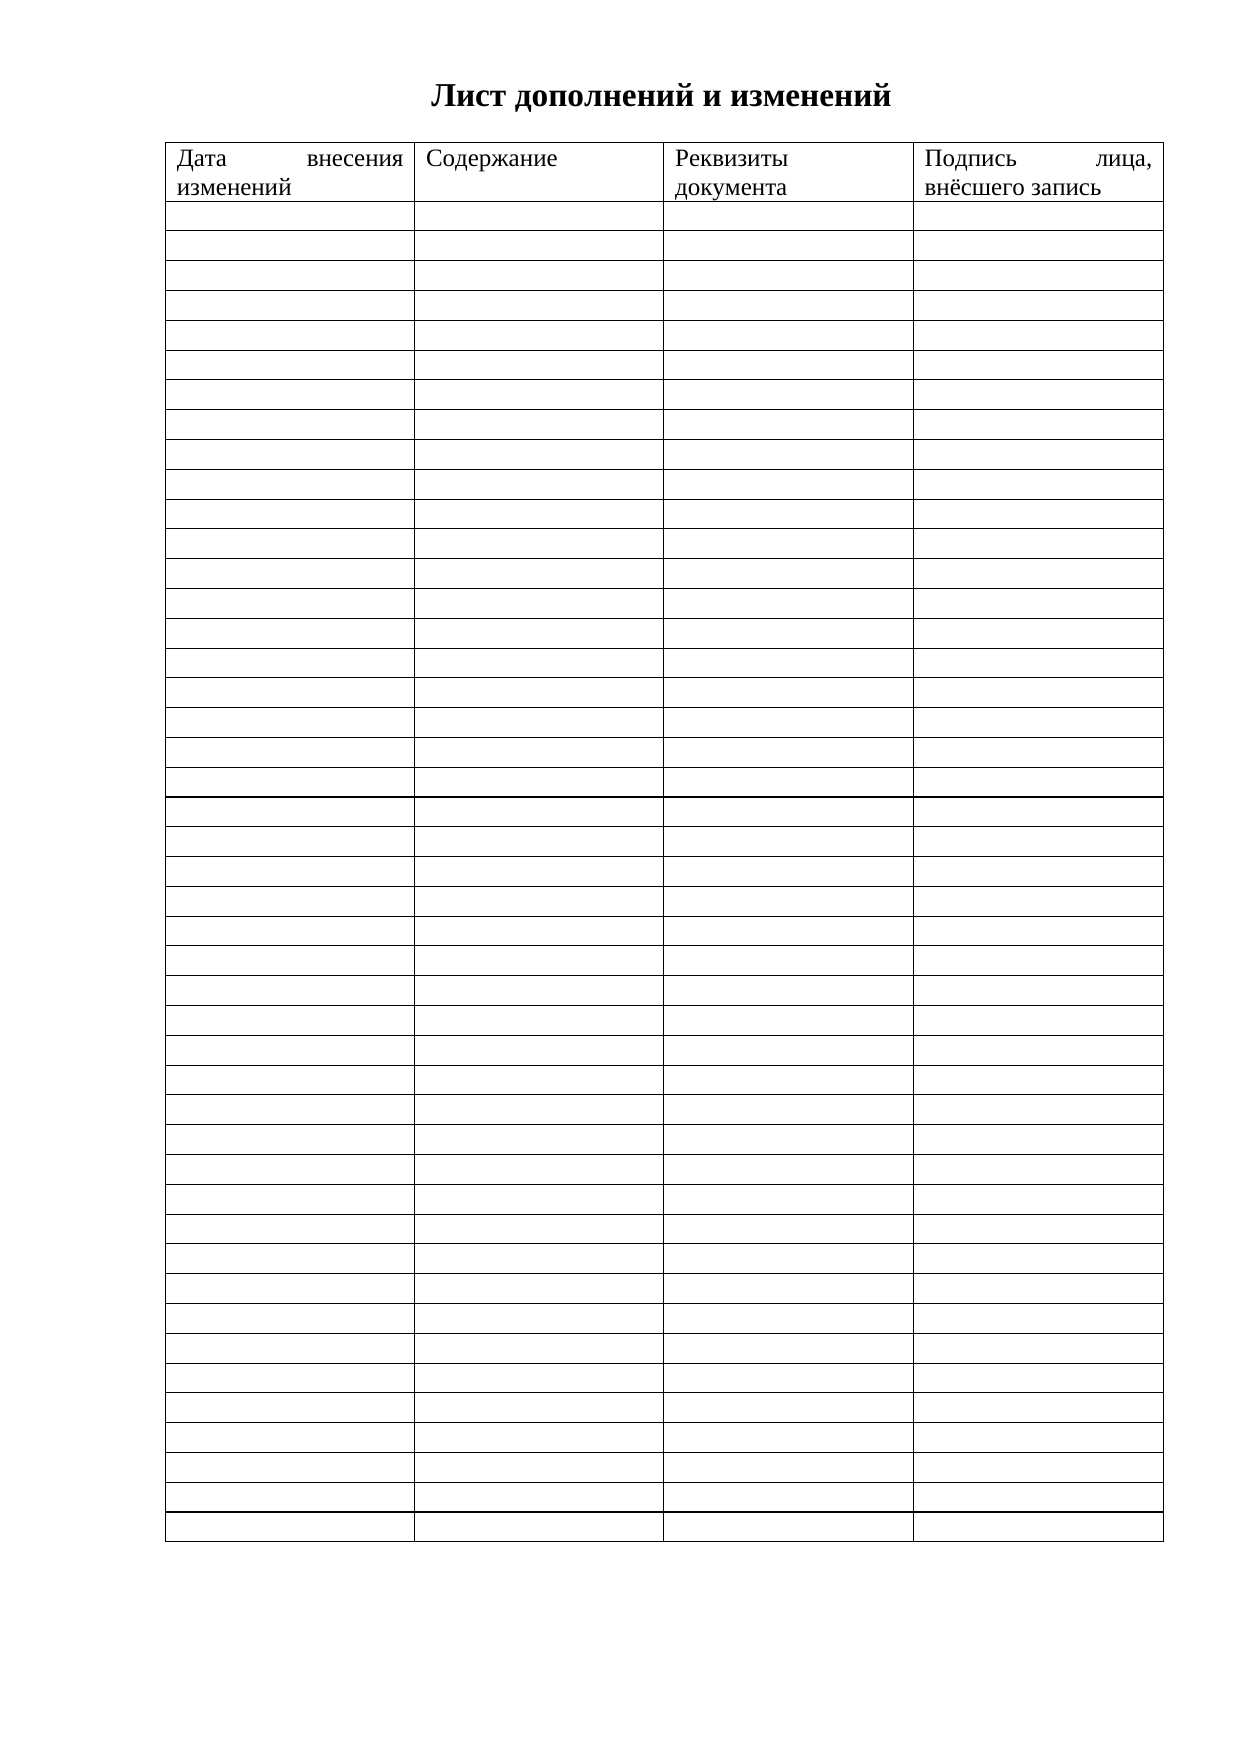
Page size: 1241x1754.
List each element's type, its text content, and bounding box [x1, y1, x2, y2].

table_cell [166, 768, 414, 796]
table_cell [914, 1155, 1163, 1184]
table_cell [914, 410, 1163, 439]
table_cell [166, 708, 414, 737]
table_cell [914, 1185, 1163, 1213]
table_cell [166, 887, 414, 916]
table_cell [166, 321, 414, 349]
table_cell [166, 1453, 414, 1482]
table_cell [914, 619, 1163, 647]
table_cell [664, 559, 913, 588]
table_cell [664, 976, 913, 1005]
table_cell [914, 1244, 1163, 1273]
table_cell [415, 1244, 663, 1273]
table_cell [664, 1304, 913, 1333]
table_cell [664, 321, 913, 349]
table_cell [664, 1453, 913, 1482]
text Лист дополнений и изменений [171, 75, 1152, 113]
table_cell [415, 768, 663, 796]
table_cell [166, 1066, 414, 1094]
table_cell [914, 500, 1163, 528]
table_cell [664, 1274, 913, 1303]
table_cell [914, 1364, 1163, 1392]
table_cell [166, 559, 414, 588]
table_cell [166, 500, 414, 528]
table_cell [415, 380, 663, 409]
table_cell [415, 1125, 663, 1154]
table_cell [914, 1006, 1163, 1035]
table_cell [415, 1513, 663, 1541]
table_cell [664, 1215, 913, 1243]
table_cell [664, 1364, 913, 1392]
table_cell [914, 380, 1163, 409]
table_cell [415, 1036, 663, 1064]
table_cell [166, 619, 414, 647]
table_cell [166, 231, 414, 260]
table_cell [664, 470, 913, 498]
table_cell [664, 291, 913, 320]
table_cell [166, 440, 414, 469]
table_cell [664, 589, 913, 618]
table_cell [415, 351, 663, 379]
table_cell [166, 1334, 414, 1362]
table_cell [664, 1185, 913, 1213]
table_cell [914, 261, 1163, 290]
table_cell [914, 946, 1163, 975]
table_cell [166, 261, 414, 290]
table_cell [914, 1453, 1163, 1482]
table_cell [415, 887, 663, 916]
table_cell [914, 678, 1163, 707]
table_cell [166, 1125, 414, 1154]
table_cell [664, 917, 913, 945]
table_cell [166, 589, 414, 618]
table_cell [166, 1274, 414, 1303]
table_cell [914, 976, 1163, 1005]
table_cell [415, 708, 663, 737]
table_cell [664, 351, 913, 379]
table_cell [914, 1066, 1163, 1094]
table_cell [914, 1304, 1163, 1333]
table_cell [415, 589, 663, 618]
table_cell [166, 1095, 414, 1124]
table_cell [166, 1364, 414, 1392]
table_cell [166, 1244, 414, 1273]
table_cell [664, 678, 913, 707]
table_cell [914, 917, 1163, 945]
table_cell [914, 321, 1163, 349]
table_cell [166, 1006, 414, 1035]
table_cell [166, 1483, 414, 1511]
table_cell [664, 529, 913, 558]
table_cell [415, 798, 663, 826]
table_cell [914, 529, 1163, 558]
table_cell [914, 351, 1163, 379]
table_cell [415, 559, 663, 588]
table_cell [914, 440, 1163, 469]
table_cell [664, 619, 913, 647]
table_cell [914, 708, 1163, 737]
table_cell [664, 1095, 913, 1124]
table_cell [664, 261, 913, 290]
table_cell [914, 1215, 1163, 1243]
table_cell [914, 202, 1163, 230]
table_cell [415, 500, 663, 528]
table_cell [415, 440, 663, 469]
table_cell [914, 827, 1163, 856]
table_cell [415, 470, 663, 498]
table_cell [664, 738, 913, 767]
table_cell [415, 1453, 663, 1482]
table_header Содержание [415, 143, 663, 201]
table_cell [664, 1125, 913, 1154]
table_cell [914, 1423, 1163, 1452]
table_cell [914, 1095, 1163, 1124]
table_cell [664, 1334, 913, 1362]
table_cell [415, 619, 663, 647]
table_cell [664, 827, 913, 856]
table_cell [664, 798, 913, 826]
table_cell [415, 321, 663, 349]
table_cell [166, 380, 414, 409]
table_cell [415, 1215, 663, 1243]
table_cell [664, 231, 913, 260]
table_cell [914, 589, 1163, 618]
table_cell [166, 976, 414, 1005]
table_cell [415, 1423, 663, 1452]
table_cell [664, 946, 913, 975]
table_cell [914, 768, 1163, 796]
table_cell [415, 1304, 663, 1333]
table_cell [664, 1393, 913, 1422]
table_cell [166, 1393, 414, 1422]
table_cell [664, 380, 913, 409]
table_cell [664, 1513, 913, 1541]
table_cell [664, 1066, 913, 1094]
table_cell [415, 738, 663, 767]
table_cell [415, 529, 663, 558]
table_cell [914, 291, 1163, 320]
table_cell [664, 1006, 913, 1035]
table_cell [415, 1364, 663, 1392]
table_cell [415, 1483, 663, 1511]
table_cell [166, 857, 414, 886]
table_cell [166, 649, 414, 677]
table_cell [166, 917, 414, 945]
table_cell [664, 410, 913, 439]
table_cell [415, 827, 663, 856]
table_cell [415, 1006, 663, 1035]
table_cell [914, 649, 1163, 677]
table_header Подпись лица, внёсшего запись [914, 143, 1163, 201]
table_cell [664, 202, 913, 230]
table_cell [664, 708, 913, 737]
table_cell [664, 857, 913, 886]
table_cell [664, 440, 913, 469]
table_cell [664, 1036, 913, 1064]
table_cell [415, 1274, 663, 1303]
table_cell [166, 202, 414, 230]
table_cell [415, 857, 663, 886]
table_header Дата внесения изменений [166, 143, 414, 201]
table_cell [914, 857, 1163, 886]
table_cell [415, 261, 663, 290]
table_cell [914, 1334, 1163, 1362]
table_cell [415, 231, 663, 260]
table_cell [664, 1423, 913, 1452]
table_cell [166, 1215, 414, 1243]
table_cell [914, 1125, 1163, 1154]
table_cell [166, 798, 414, 826]
table_cell [415, 410, 663, 439]
table_cell [415, 202, 663, 230]
table_cell [664, 768, 913, 796]
table_cell [166, 738, 414, 767]
table_cell [166, 946, 414, 975]
table_cell [664, 1244, 913, 1273]
table_cell [166, 470, 414, 498]
table_cell [415, 1066, 663, 1094]
table_cell [914, 1483, 1163, 1511]
table_cell [166, 1155, 414, 1184]
table_cell [166, 410, 414, 439]
table_cell [914, 798, 1163, 826]
table_header Реквизиты документа [664, 143, 913, 201]
table_cell [664, 1483, 913, 1511]
table_cell [914, 231, 1163, 260]
table_cell [166, 291, 414, 320]
table_cell [415, 649, 663, 677]
table_cell [664, 1155, 913, 1184]
table_cell [415, 291, 663, 320]
table_cell [914, 738, 1163, 767]
table_cell [166, 1185, 414, 1213]
table_cell [914, 1274, 1163, 1303]
table_cell [166, 1036, 414, 1064]
table_cell [166, 529, 414, 558]
table_cell [415, 1393, 663, 1422]
table_cell [415, 976, 663, 1005]
table_cell [914, 470, 1163, 498]
table_cell [166, 1423, 414, 1452]
table_cell [166, 827, 414, 856]
table_cell [415, 917, 663, 945]
table_cell [664, 500, 913, 528]
table_cell [415, 1095, 663, 1124]
table_cell [914, 1513, 1163, 1541]
table_cell [166, 351, 414, 379]
table_cell [166, 1304, 414, 1333]
table_cell [415, 1155, 663, 1184]
table_cell [166, 1513, 414, 1541]
table_cell [415, 946, 663, 975]
table_cell [664, 887, 913, 916]
table_cell [415, 1334, 663, 1362]
table_cell [415, 1185, 663, 1213]
table_cell [914, 1036, 1163, 1064]
table_cell [415, 678, 663, 707]
table_cell [664, 649, 913, 677]
table_cell [914, 887, 1163, 916]
table_cell [914, 1393, 1163, 1422]
table_cell [914, 559, 1163, 588]
table_cell [166, 678, 414, 707]
